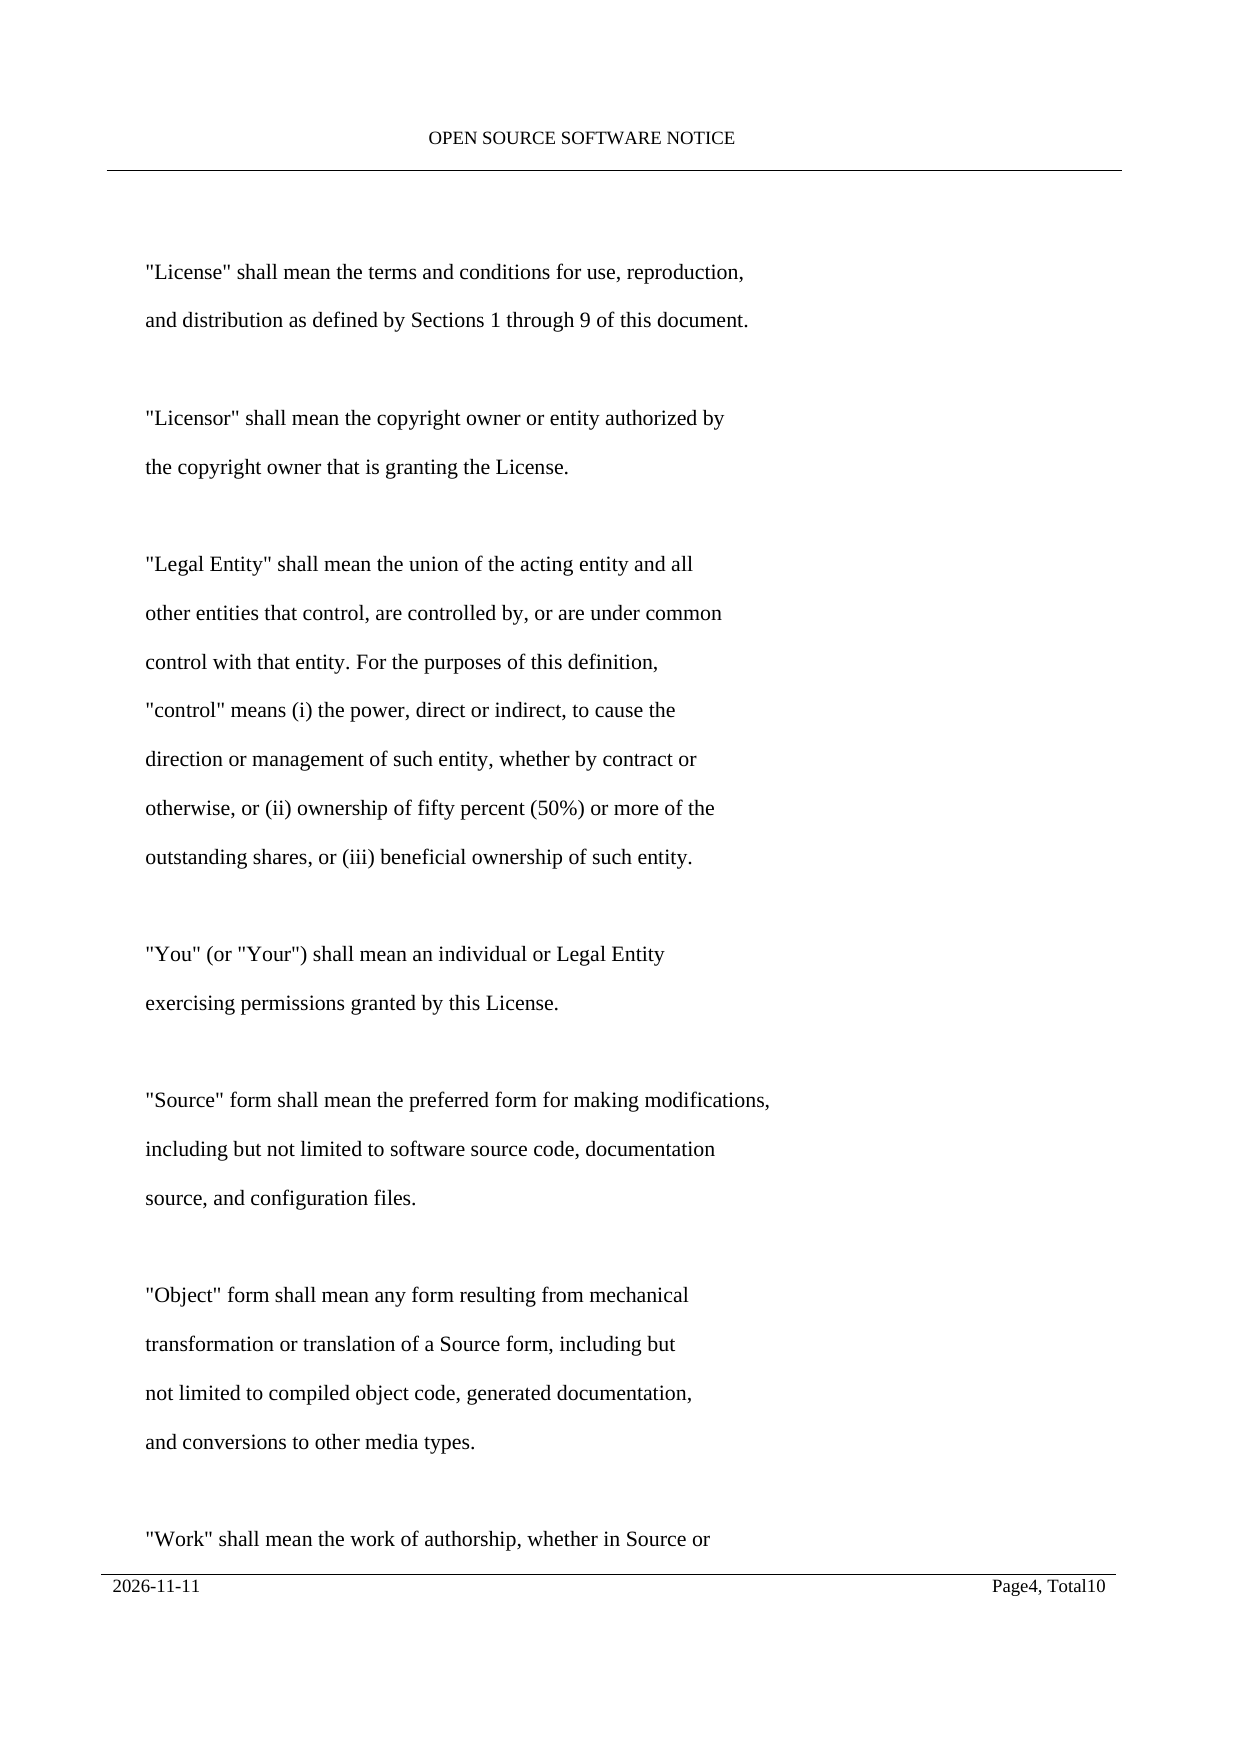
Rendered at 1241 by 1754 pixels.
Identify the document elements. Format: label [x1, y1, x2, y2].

text [112, 206, 1128, 1555]
